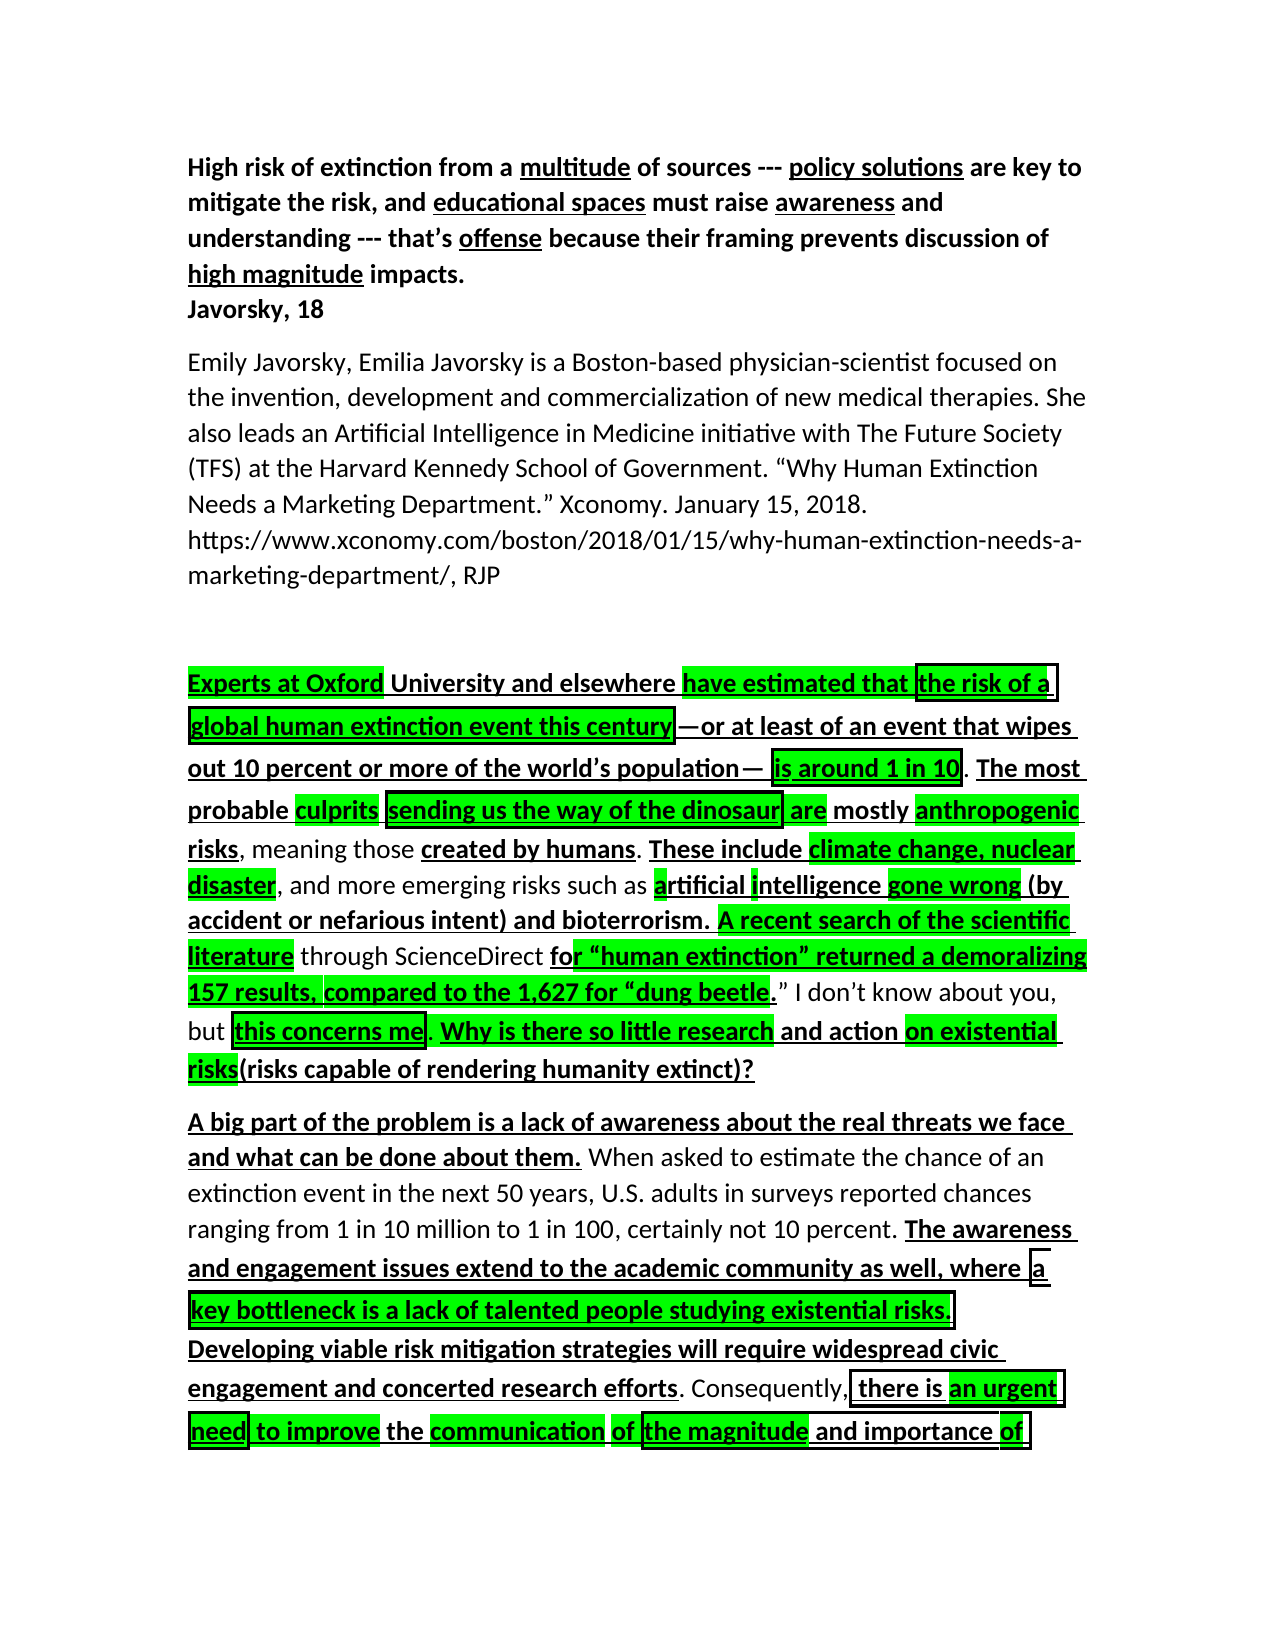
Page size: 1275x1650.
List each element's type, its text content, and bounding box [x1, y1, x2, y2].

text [187, 1105, 1087, 1450]
text Javorsky, 18 [187, 292, 1087, 326]
text Experts at Oxford University and elsewhere have estimated that the risk of a global human extinction event this century—or at least of an event that wipes out 10 percent or more of the world’s population— is around 1 in 10. The most probable culprits sending us the way of the dinosaur are mostly anthropogenic risks, meaning those created by humans. These include climate change, nuclear disaster, and more emerging risks such as artificial intelligence gone wrong (by accident or nefarious intent) and bioterrorism. A recent search of the scientific literature through ScienceDirect for “human extinction” returned a demoralizing 157 results, compared to the 1,627 for “dung beetle.” I don’t know about you, but this concerns me. Why is there so little research and action on existential risks(risks capable of rendering humanity extinct)? [187, 663, 1087, 1086]
text Emily Javorsky, Emilia Javorsky is a Boston-based physician-scientist focused on the invention, development and commercialization of new medical therapies. She also leads an Artificial Intelligence in Medicine initiative with The Future Society (TFS) at the Harvard Kennedy School of Government. “Why Human Extinction Needs a Marketing Department.” Xconomy. January 15, 2018. https://www.xconomy.com/boston/2018/01/15/why-human-extinction-needs-a-marketing-department/, RJP [187, 345, 1087, 592]
subtitle High risk of extinction from a multitude of sources --- policy solutions are key to mitigate the risk, and educational spaces must raise awareness and understanding --- that’s offense because their framing prevents discussion of high magnitude impacts. [187, 150, 1087, 290]
